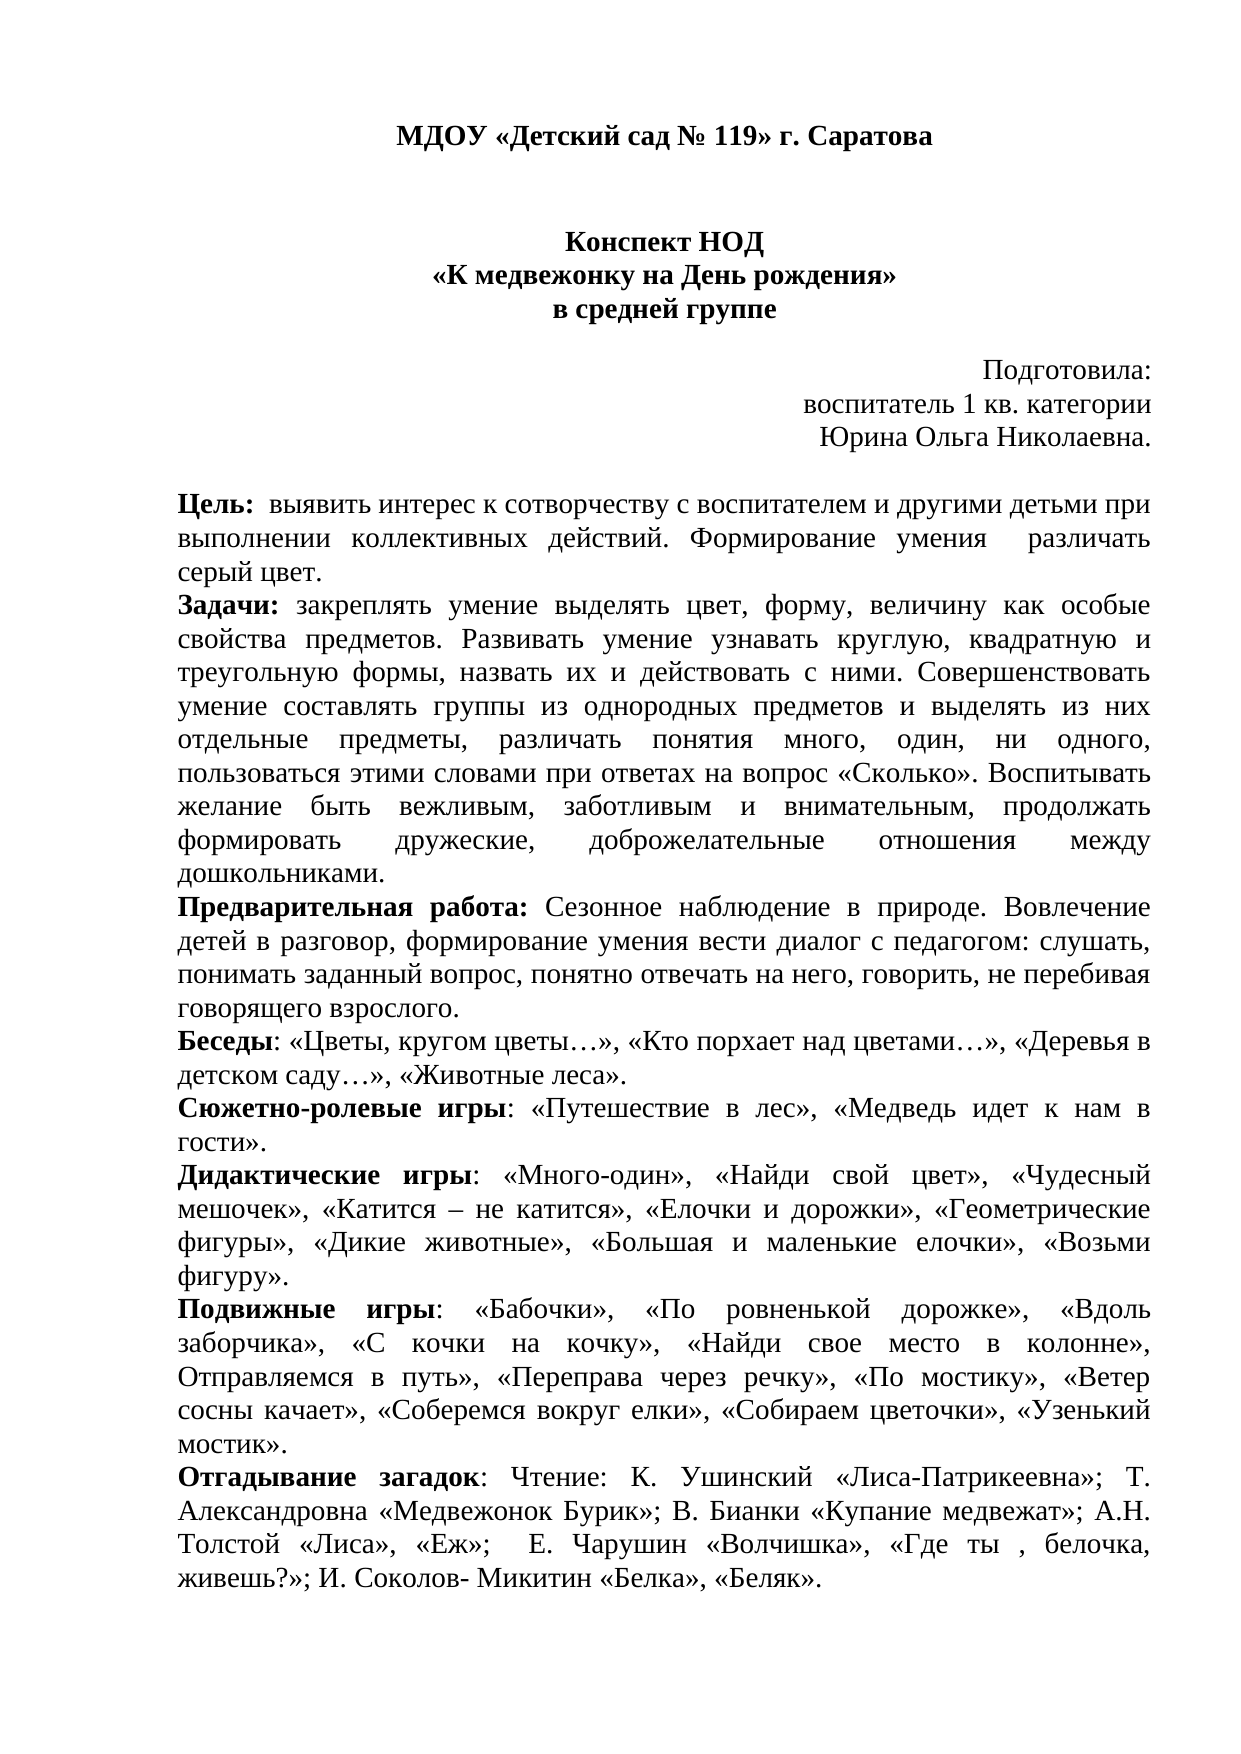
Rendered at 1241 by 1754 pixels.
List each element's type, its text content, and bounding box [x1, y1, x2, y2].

text Конспект НОД [177, 224, 1152, 257]
text Подготовила: [177, 352, 1152, 386]
text Дидактические игры: «Много-один», «Найди свой цвет», «Чудесный мешочек», «Катится – не катится», «Елочки и дорожки», «Геометрические фигуры», «Дикие животные», «Большая и маленькие елочки», «Возьми фигуру». [177, 1157, 1152, 1292]
text Задачи: закреплять умение выделять цвет, форму, величину как особые свойства предметов. Развивать умение узнавать круглую, квадратную и треугольную формы, назвать их и действовать с ними. Совершенствовать умение составлять группы из однородных предметов и выделять из них отдельные предметы, различать понятия много, один, ни одного, пользоваться этими словами при ответах на вопрос «Сколько». Воспитывать желание быть вежливым, заботливым и внимательным, продолжать формировать дружеские, доброжелательные отношения между дошкольниками. [177, 587, 1152, 889]
text Предварительная работа: Сезонное наблюдение в природе. Вовлечение детей в разговор, формирование умения вести диалог с педагогом: слушать, понимать заданный вопрос, понятно отвечать на него, говорить, не перебивая говорящего взрослого. [177, 889, 1152, 1023]
text в средней группе [177, 291, 1152, 324]
text Подвижные игры: «Бабочки», «По ровненькой дорожке», «Вдоль заборчика», «С кочки на кочку», «Найди свое место в колонне», Отправляемся в путь», «Переправа через речку», «По мостику», «Ветер сосны качает», «Соберемся вокруг елки», «Собираем цветочки», «Узенький мостик». [177, 1292, 1152, 1459]
text воспитатель 1 кв. категории [177, 386, 1152, 419]
text Отгадывание загадок: Чтение: К. Ушинский «Лиса-Патрикеевна»; Т. Александровна «Медвежонок Бурик»; В. Бианки «Купание медвежат»; А.Н. Толстой «Лиса», «Еж»; Е. Чарушин «Волчишка», «Где ты , белочка, живешь?»; И. Соколов- Микитин «Белка», «Беляк». [177, 1459, 1152, 1593]
text МДОУ «Детский сад № 119» г. Саратова [177, 118, 1152, 152]
text Цель: выявить интерес к сотворчеству с воспитателем и другими детьми при выполнении коллективных действий. Формирование умения различать серый цвет. [177, 487, 1152, 587]
text Юрина Ольга Николаевна. [177, 419, 1152, 453]
text Сюжетно-ролевые игры: «Путешествие в лес», «Медведь идет к нам в гости». [177, 1090, 1152, 1157]
text Беседы: «Цветы, кругом цветы…», «Кто порхает над цветами…», «Деревья в детском саду…», «Животные леса». [177, 1023, 1152, 1090]
text «К медвежонку на День рождения» [177, 257, 1152, 291]
